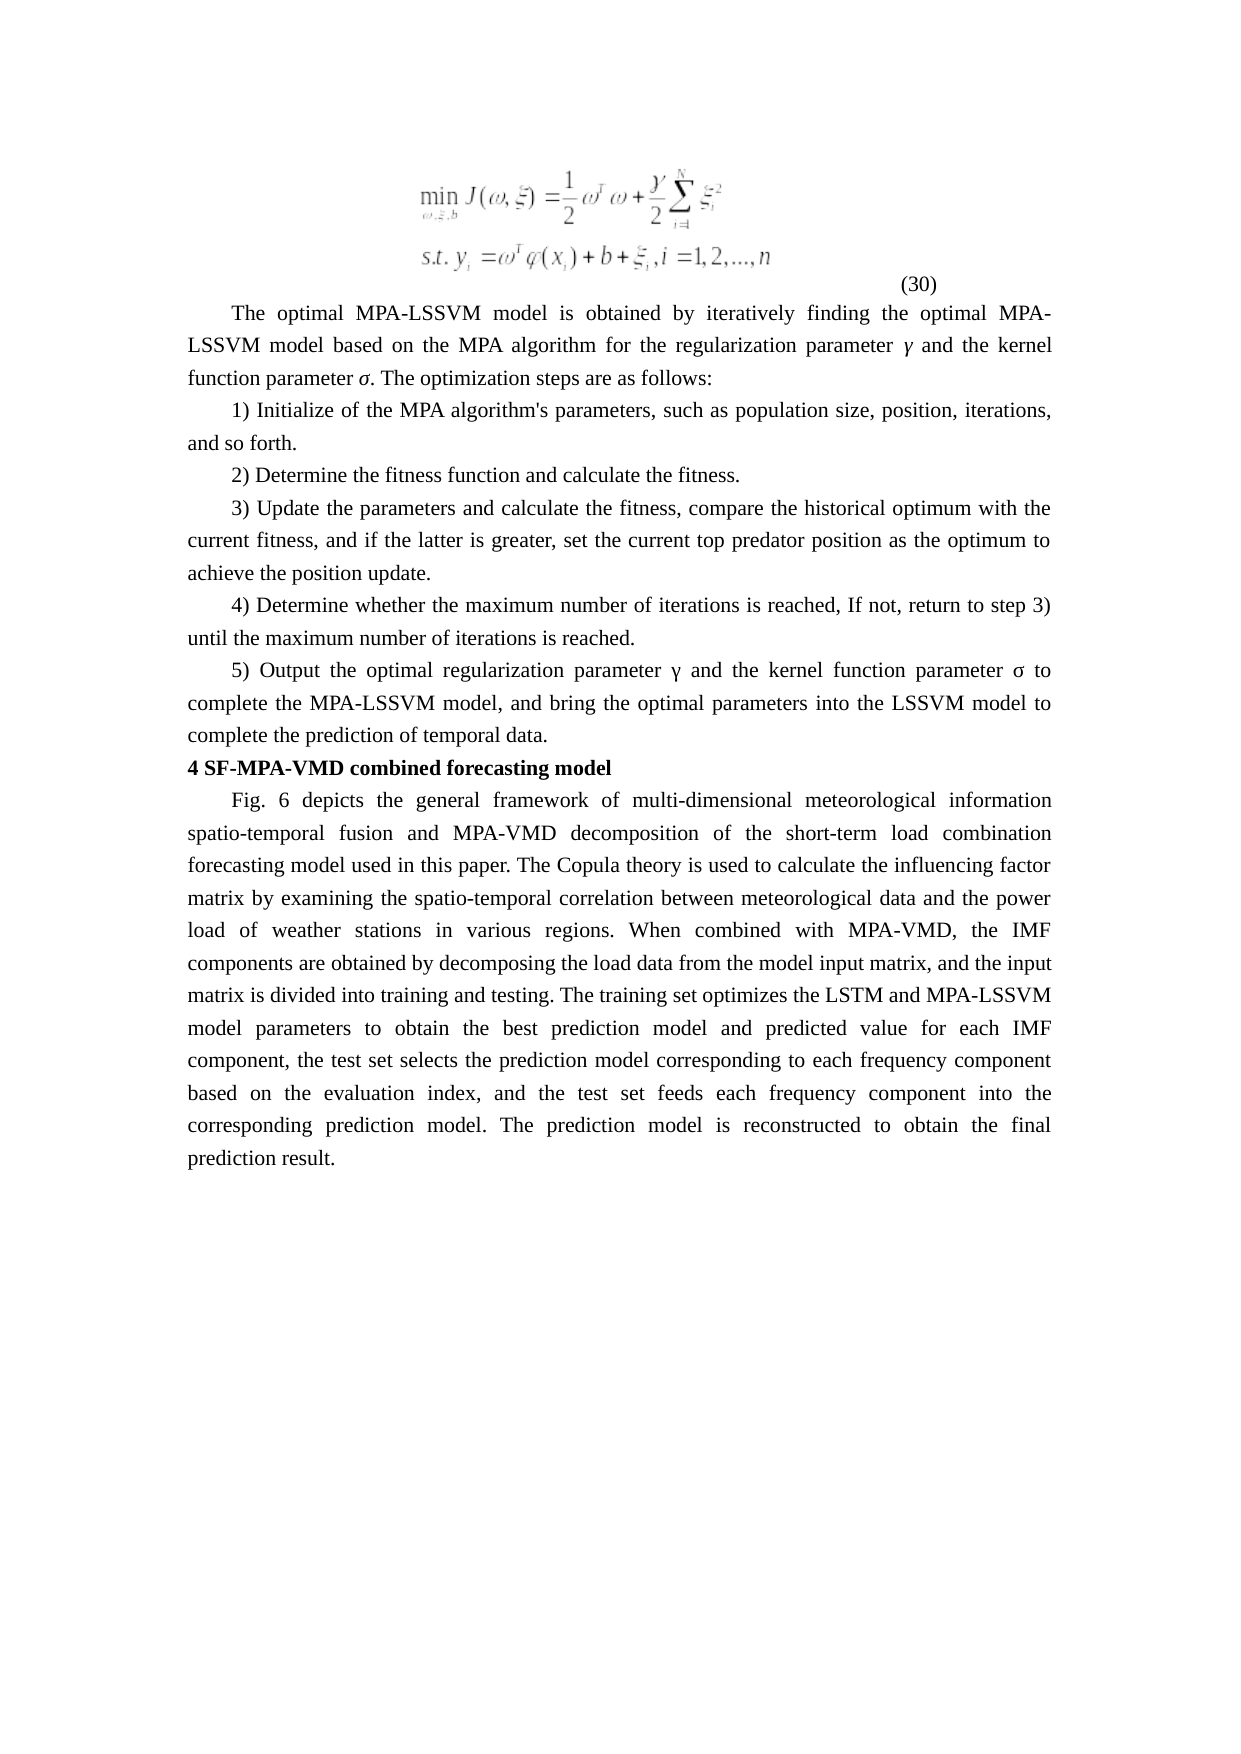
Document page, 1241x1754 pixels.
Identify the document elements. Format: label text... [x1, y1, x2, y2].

text The optimal MPA-LSSVM model is obtained by iteratively finding the optimal MPA-LSSVM model based on the MPA algorithm for the regularization parameter γ and the kernel function parameter σ. The optimization steps are as follows: [187, 296, 1053, 394]
text 5) Output the optimal regularization parameter γ and the kernel function parameter σ to complete the MPA-LSSVM model, and bring the optimal parameters into the LSSVM model to complete the prediction of temporal data. [187, 654, 1053, 751]
text 2) Determine the fitness function and calculate the fitness. [187, 459, 1053, 491]
text 4) Determine whether the maximum number of iterations is reached, If not, return to step 3) until the maximum number of iterations is reached. [187, 589, 1053, 654]
text 3) Update the parameters and calculate the fitness, compare the historical optimum with the current fitness, and if the latter is greater, set the current top predator position as the optimum to achieve the position update. [187, 491, 1053, 589]
text 1) Initialize of the MPA algorithm's parameters, such as population size, position, iterations, and so forth. [187, 394, 1053, 459]
text Fig. 6 depicts the general framework of multi-dimensional meteorological information spatio-temporal fusion and MPA-VMD decomposition of the short-term load combination forecasting model used in this paper. The Copula theory is used to calculate the influencing factor matrix by examining the spatio-temporal correlation between meteorological data and the power load of weather stations in various regions. When combined with MPA-VMD, the IMF components are obtained by decomposing the load data from the model input matrix, and the input matrix is divided into training and testing. The training set optimizes the LSTM and MPA-LSSVM model parameters to obtain the best prediction model and predicted value for each IMF component, the test set selects the prediction model corresponding to each frequency component based on the evaluation index, and the test set feeds each frequency component into the corresponding prediction model. The prediction model is reconstructed to obtain the final prediction result. [187, 784, 1053, 1174]
text (30) [187, 162, 1053, 296]
text 4 SF-MPA-VMD combined forecasting model [187, 751, 1053, 784]
